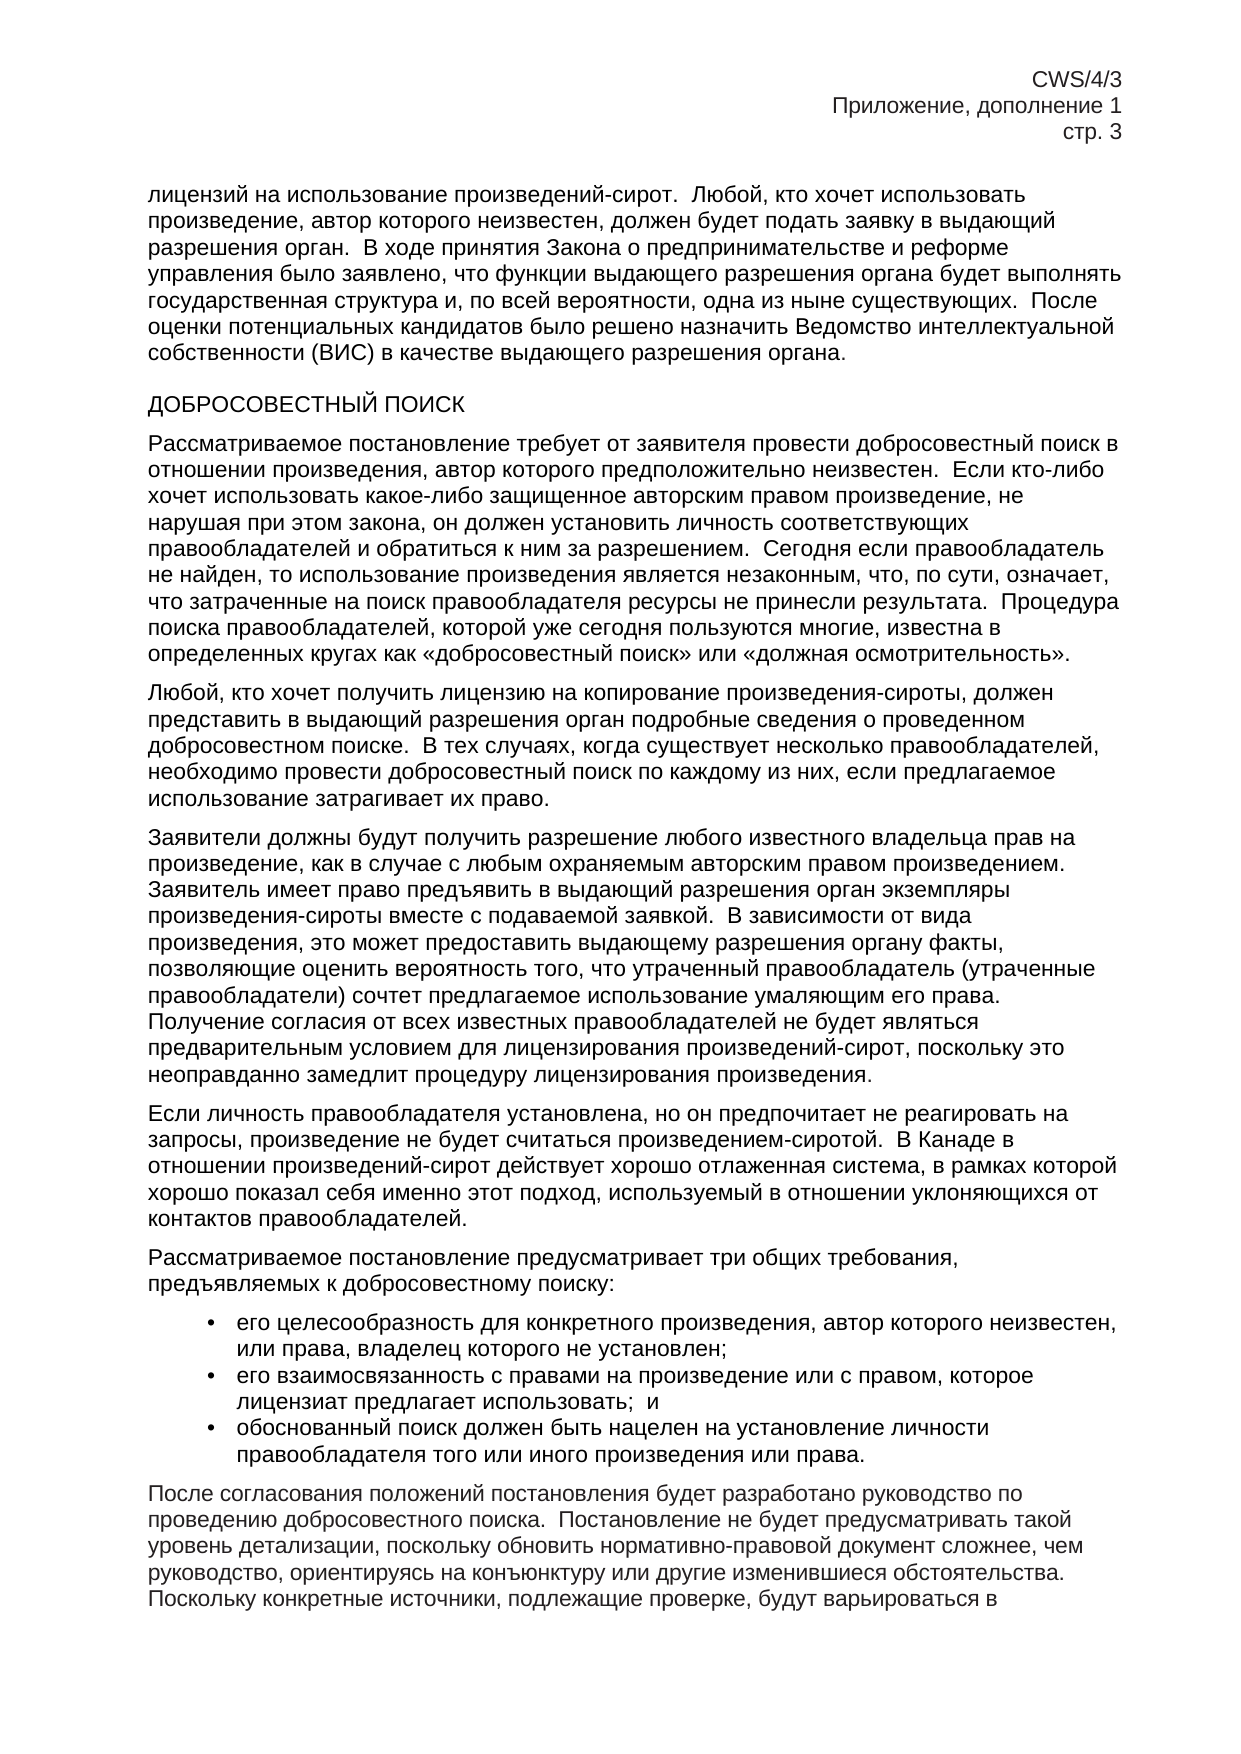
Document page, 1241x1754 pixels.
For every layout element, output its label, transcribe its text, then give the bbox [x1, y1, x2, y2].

list его целесообразность для конкретного произведения, автор которого неизвестен, или права, владелец которого не установлен; [207, 1309, 1122, 1362]
list обоснованный поиск должен быть нацелен на установление личности правообладателя того или иного произведения или права. [207, 1414, 1122, 1467]
text Если личность правообладателя установлена, но он предпочитает не реагировать на запросы, произведение не будет считаться произведением-сиротой. В Канаде в отношении произведений-сирот действует хорошо отлаженная система, в рамках которой хорошо показал себя именно этот подход, используемый в отношении уклоняющихся от контактов правообладателей. [148, 1099, 1122, 1231]
text Любой, кто хочет получить лицензию на копирование произведения-сироты, должен представить в выдающий разрешения орган подробные сведения о проведенном добросовестном поиске. В тех случаях, когда существует несколько правообладателей, необходимо провести добросовестный поиск по каждому из них, если предлагаемое использование затрагивает их право. [148, 679, 1122, 811]
text Заявители должны будут получить разрешение любого известного владельца прав на произведение, как в случае с любым охраняемым авторским правом произведением. Заявитель имеет право предъявить в выдающий разрешения орган экземпляры произведения-сироты вместе с подаваемой заявкой. В зависимости от вида произведения, это может предоставить выдающему разрешения органу факты, позволяющие оценить вероятность того, что утраченный правообладатель (утраченные правообладатели) сочтет предлагаемое использование умаляющим его права. Получение согласия от всех известных правообладателей не будет являться предварительным условием для лицензирования произведений-сирот, поскольку это неоправданно замедлит процедуру лицензирования произведения. [148, 823, 1122, 1087]
text Рассматриваемое постановление требует от заявителя провести добросовестный поиск в отношении произведения, автор которого предположительно неизвестен. Если кто-либо хочет использовать какое-либо защищенное авторским правом произведение, не нарушая при этом закона, он должен установить личность соответствующих правообладателей и обратиться к ним за разрешением. Сегодня если правообладатель не найден, то использование произведения является незаконным, что, по сути, означает, что затраченные на поиск правообладателя ресурсы не принесли результата. Процедура поиска правообладателей, которой уже сегодня пользуются многие, известна в определенных кругах как «добросовестный поиск» или «должная осмотрительность». [148, 429, 1122, 667]
text Рассматриваемое постановление предусматривает три общих требования, предъявляемых к добросовестному поиску: [148, 1244, 1122, 1296]
list его взаимосвязанность с правами на произведение или с правом, которое лицензиат предлагает использовать; и [207, 1362, 1122, 1414]
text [148, 181, 1122, 366]
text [148, 1479, 1122, 1611]
subtitle ДОБРОСОВЕСТНЫЙ ПОИСК [148, 391, 1122, 417]
